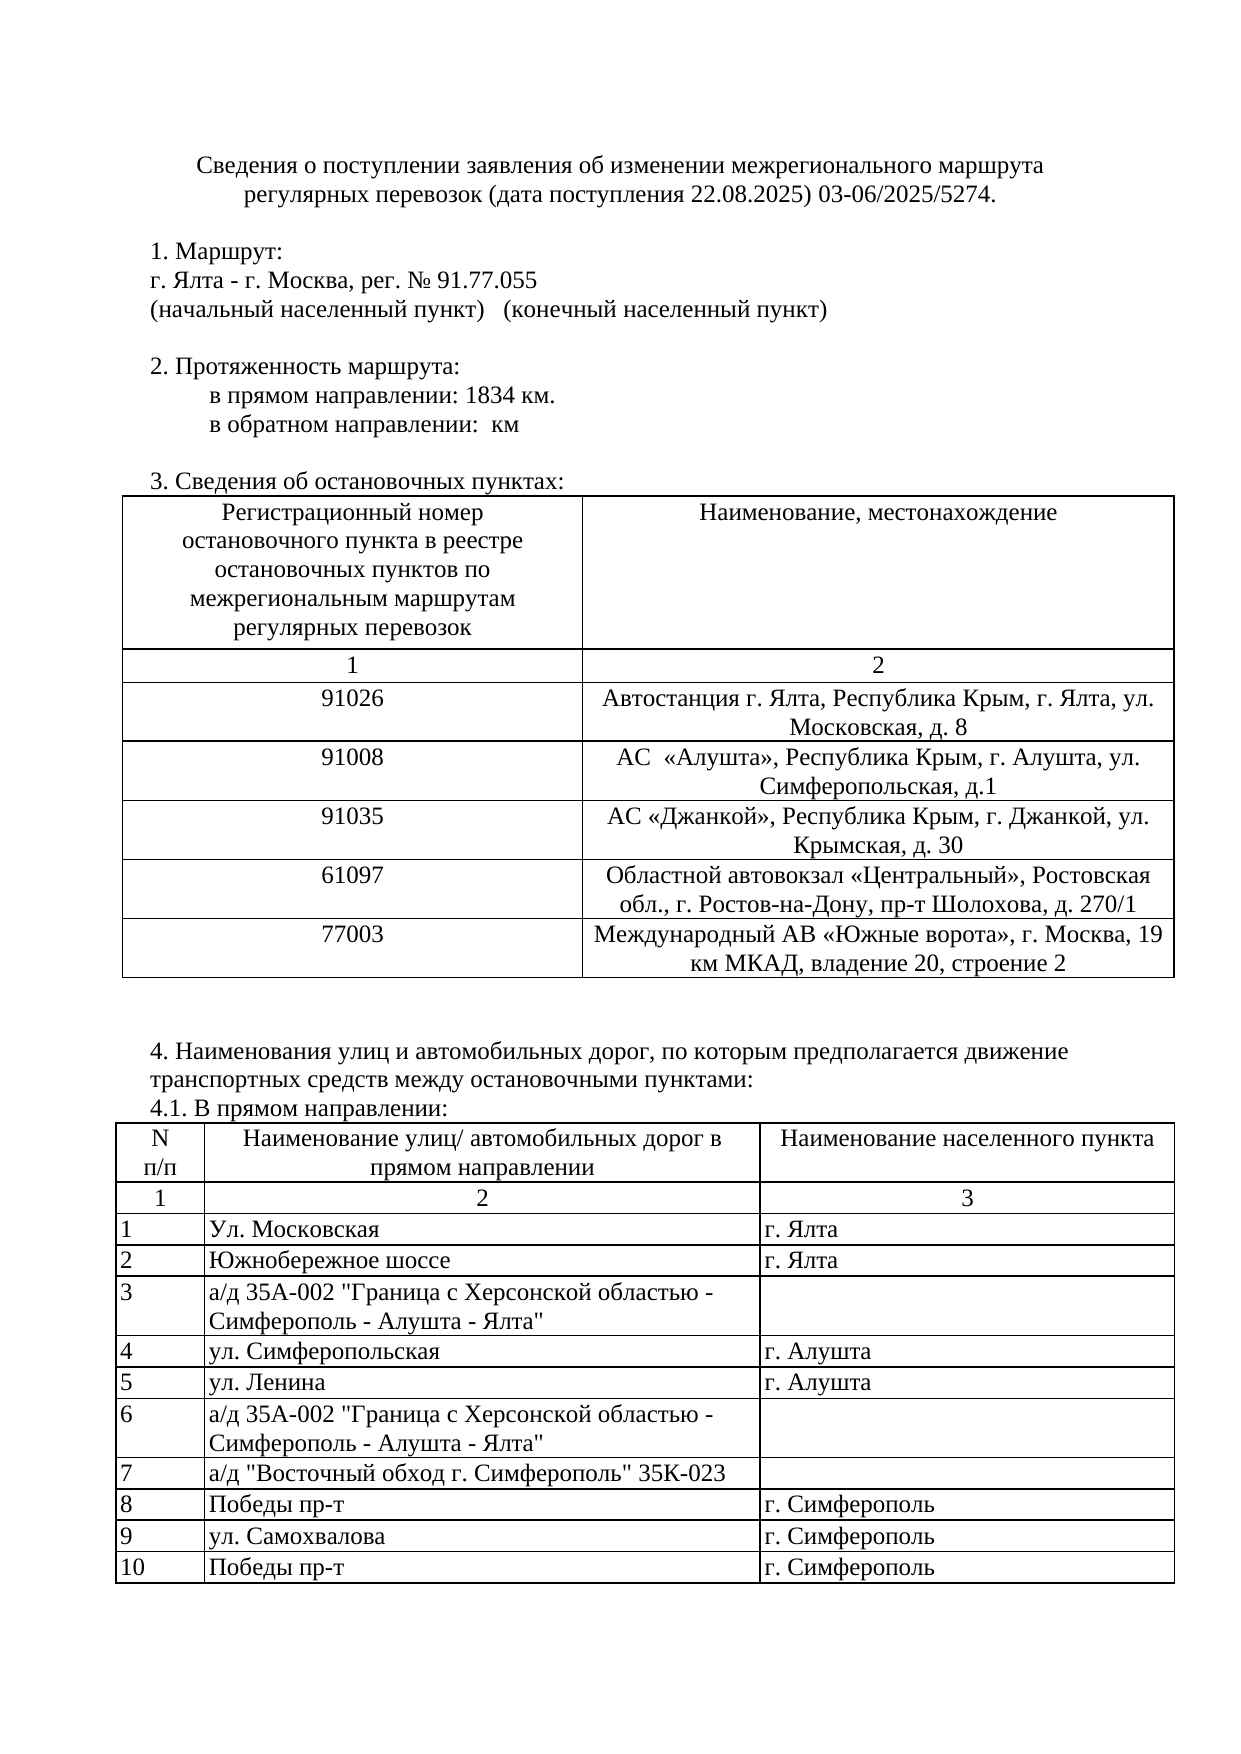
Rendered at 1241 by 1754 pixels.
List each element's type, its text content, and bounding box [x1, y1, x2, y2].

text 2. Протяженность маршрута: [150, 351, 1090, 380]
table_cell [761, 1458, 1174, 1488]
table_cell 91026 [123, 683, 582, 740]
table_cell 1 [117, 1214, 204, 1244]
table_cell 10 [117, 1552, 204, 1582]
table_cell Южнобережное шоссе [205, 1246, 759, 1275]
table_header Наименование улиц/ автомобильных дорог в прямом направлении [205, 1124, 759, 1181]
table_cell 8 [117, 1490, 204, 1519]
table_cell 1 [123, 650, 582, 681]
table_cell Победы пр-т [205, 1490, 759, 1519]
table_cell а/д 35А-002 "Граница с Херсонской областью - Симферополь - Алушта - Ялта" [205, 1399, 759, 1456]
table_cell г. Алушта [761, 1336, 1174, 1366]
table_cell ул. Симферопольская [205, 1336, 759, 1366]
table_cell АС «Джанкой», Республика Крым, г. Джанкой, ул. Крымская, д. 30 [583, 801, 1173, 858]
table_cell Ул. Московская [205, 1214, 759, 1244]
table_header Наименование, местонахождение [583, 497, 1173, 648]
table_cell 77003 [123, 919, 582, 977]
table_cell АС «Алушта», Республика Крым, г. Алушта, ул. Симферопольская, д.1 [583, 742, 1173, 799]
text г. Ялта - г. Москва, рег. № 91.77.055 [150, 265, 1090, 294]
table_header Регистрационный номер остановочного пункта в реестре остановочных пунктов по межрегиональным маршрутам регулярных перевозок [123, 497, 582, 648]
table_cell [205, 1458, 759, 1488]
text 4. Наименования улиц и автомобильных дорог, по которым предполагается движение транспортных средств между остановочными пунктами: [150, 1036, 1090, 1093]
text в обратном направлении: км [150, 409, 1090, 437]
table_cell 4 [117, 1336, 204, 1366]
text (начальный населенный пункт) (конечный населенный пункт) [150, 294, 1090, 322]
table_cell г. Симферополь [761, 1552, 1174, 1582]
text Сведения о поступлении заявления об изменении межрегионального маршрута регулярных перевозок (дата поступления 22.08.2025) 03-06/2025/5274. [150, 150, 1090, 207]
table_header N п/п [117, 1124, 204, 1181]
table_cell 2 [583, 650, 1173, 681]
table_cell 91008 [123, 742, 582, 799]
table_cell г. Алушта [761, 1368, 1174, 1397]
table_cell 5 [117, 1368, 204, 1397]
table_cell [761, 1399, 1174, 1456]
table_cell г. Симферополь [761, 1490, 1174, 1519]
text в прямом направлении: 1834 км. [150, 380, 1090, 409]
table_cell [761, 1277, 1174, 1334]
text 1. Маршрут: [150, 236, 1090, 265]
table_cell 6 [117, 1399, 204, 1456]
table_cell г. Ялта [761, 1246, 1174, 1275]
table_cell ул. Ленина [205, 1368, 759, 1397]
table_cell а/д 35А-002 "Граница с Херсонской областью - Симферополь - Алушта - Ялта" [205, 1277, 759, 1334]
table_cell г. Ялта [761, 1214, 1174, 1244]
table_cell 2 [205, 1183, 759, 1212]
table_cell 9 [117, 1521, 204, 1551]
table_cell 3 [117, 1277, 204, 1334]
table_cell Победы пр-т [205, 1552, 759, 1582]
table_cell Автостанция г. Ялта, Республика Крым, г. Ялта, ул. Московская, д. 8 [583, 683, 1173, 740]
table_cell 1 [117, 1183, 204, 1212]
table_cell 2 [117, 1246, 204, 1275]
table_cell Международный АВ «Южные ворота», г. Москва, 19 км МКАД, владение 20, строение 2 [583, 919, 1173, 977]
table_cell Областной автовокзал «Центральный», Ростовская обл., г. Ростов-на-Дону, пр-т Шолохова, д. 270/1 [583, 860, 1173, 918]
table_cell 61097 [123, 860, 582, 918]
table_cell ул. Самохвалова [205, 1521, 759, 1551]
table_header Наименование населенного пункта [761, 1124, 1174, 1181]
text 4.1. В прямом направлении: [150, 1093, 1090, 1122]
table_cell г. Симферополь [761, 1521, 1174, 1551]
table_cell 3 [761, 1183, 1174, 1212]
table_cell 91035 [123, 801, 582, 858]
table_cell 7 [117, 1458, 204, 1488]
text 3. Сведения об остановочных пунктах: [150, 466, 1090, 495]
